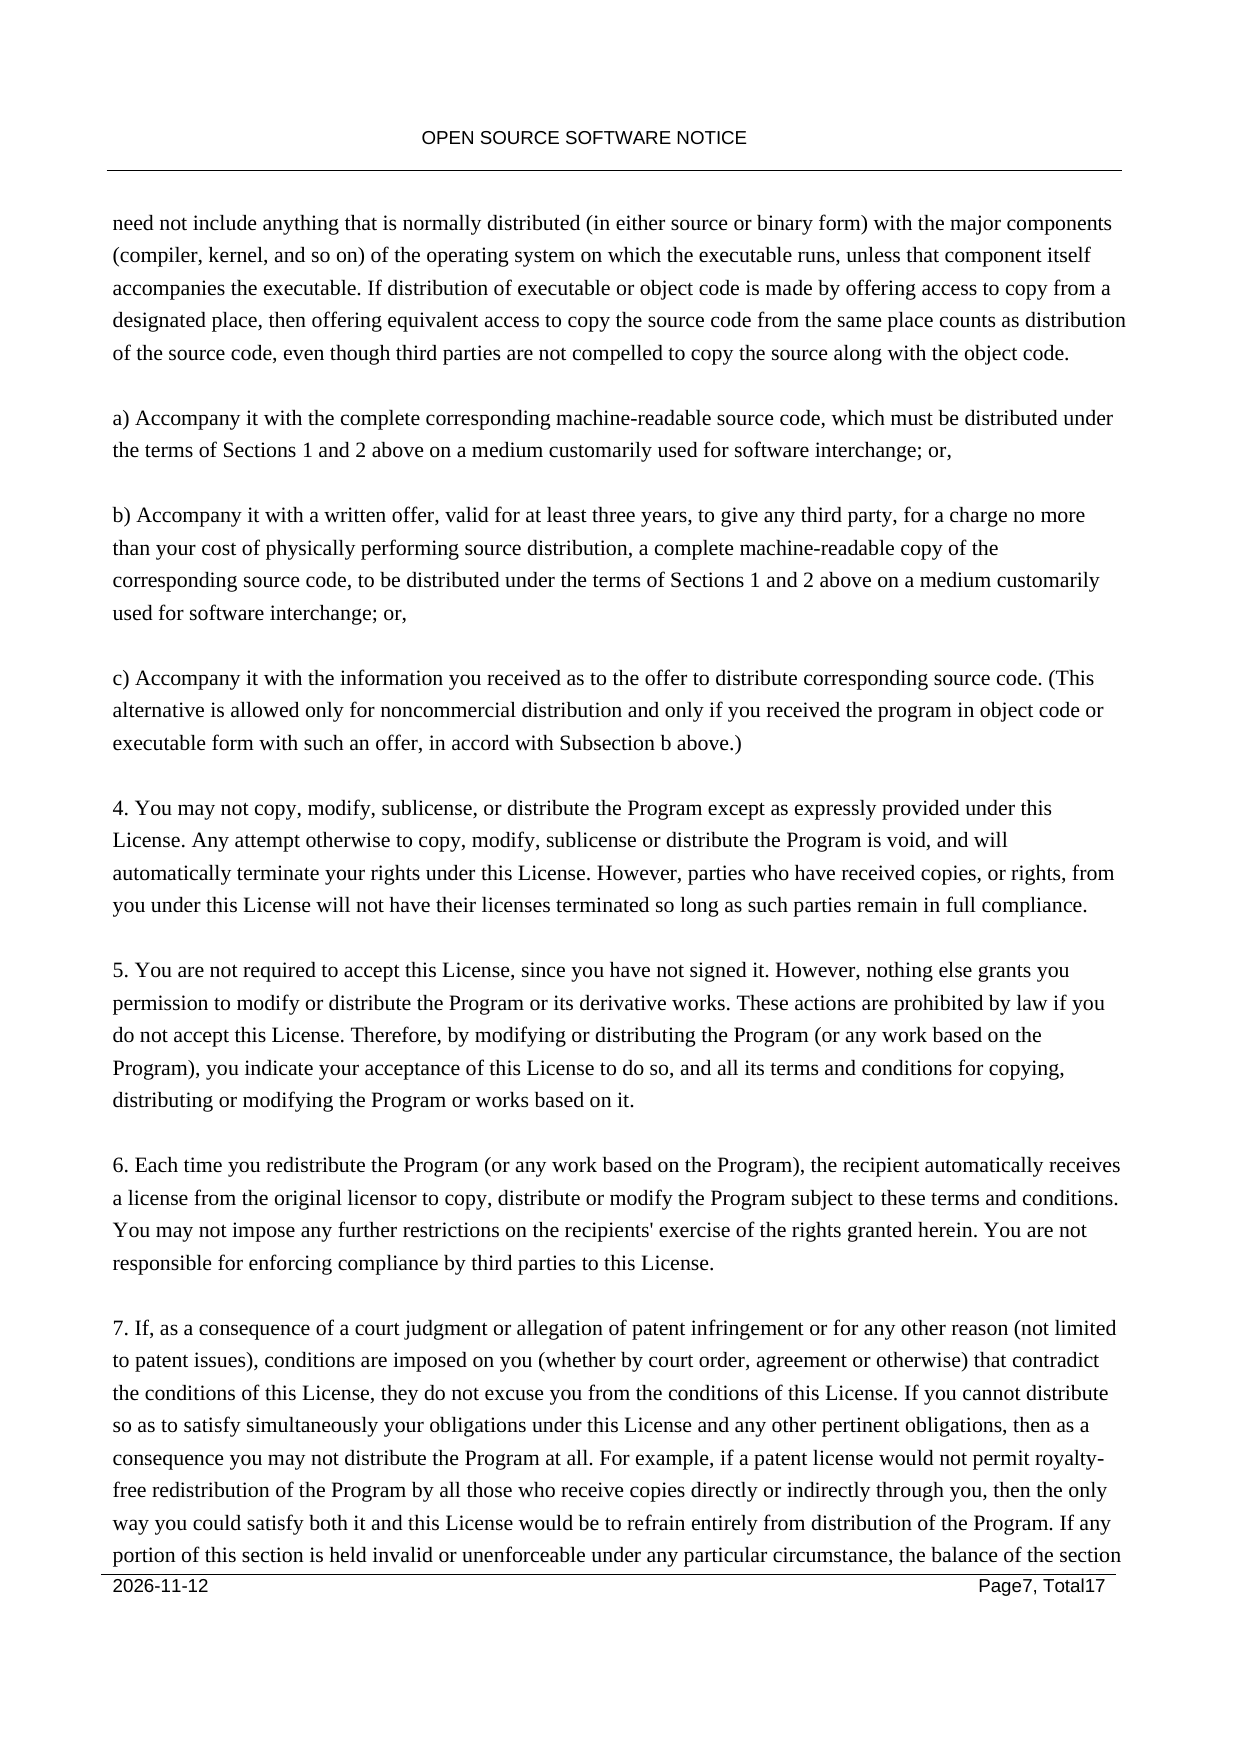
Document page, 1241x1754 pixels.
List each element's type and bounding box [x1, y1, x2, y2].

text [112, 206, 1128, 1571]
